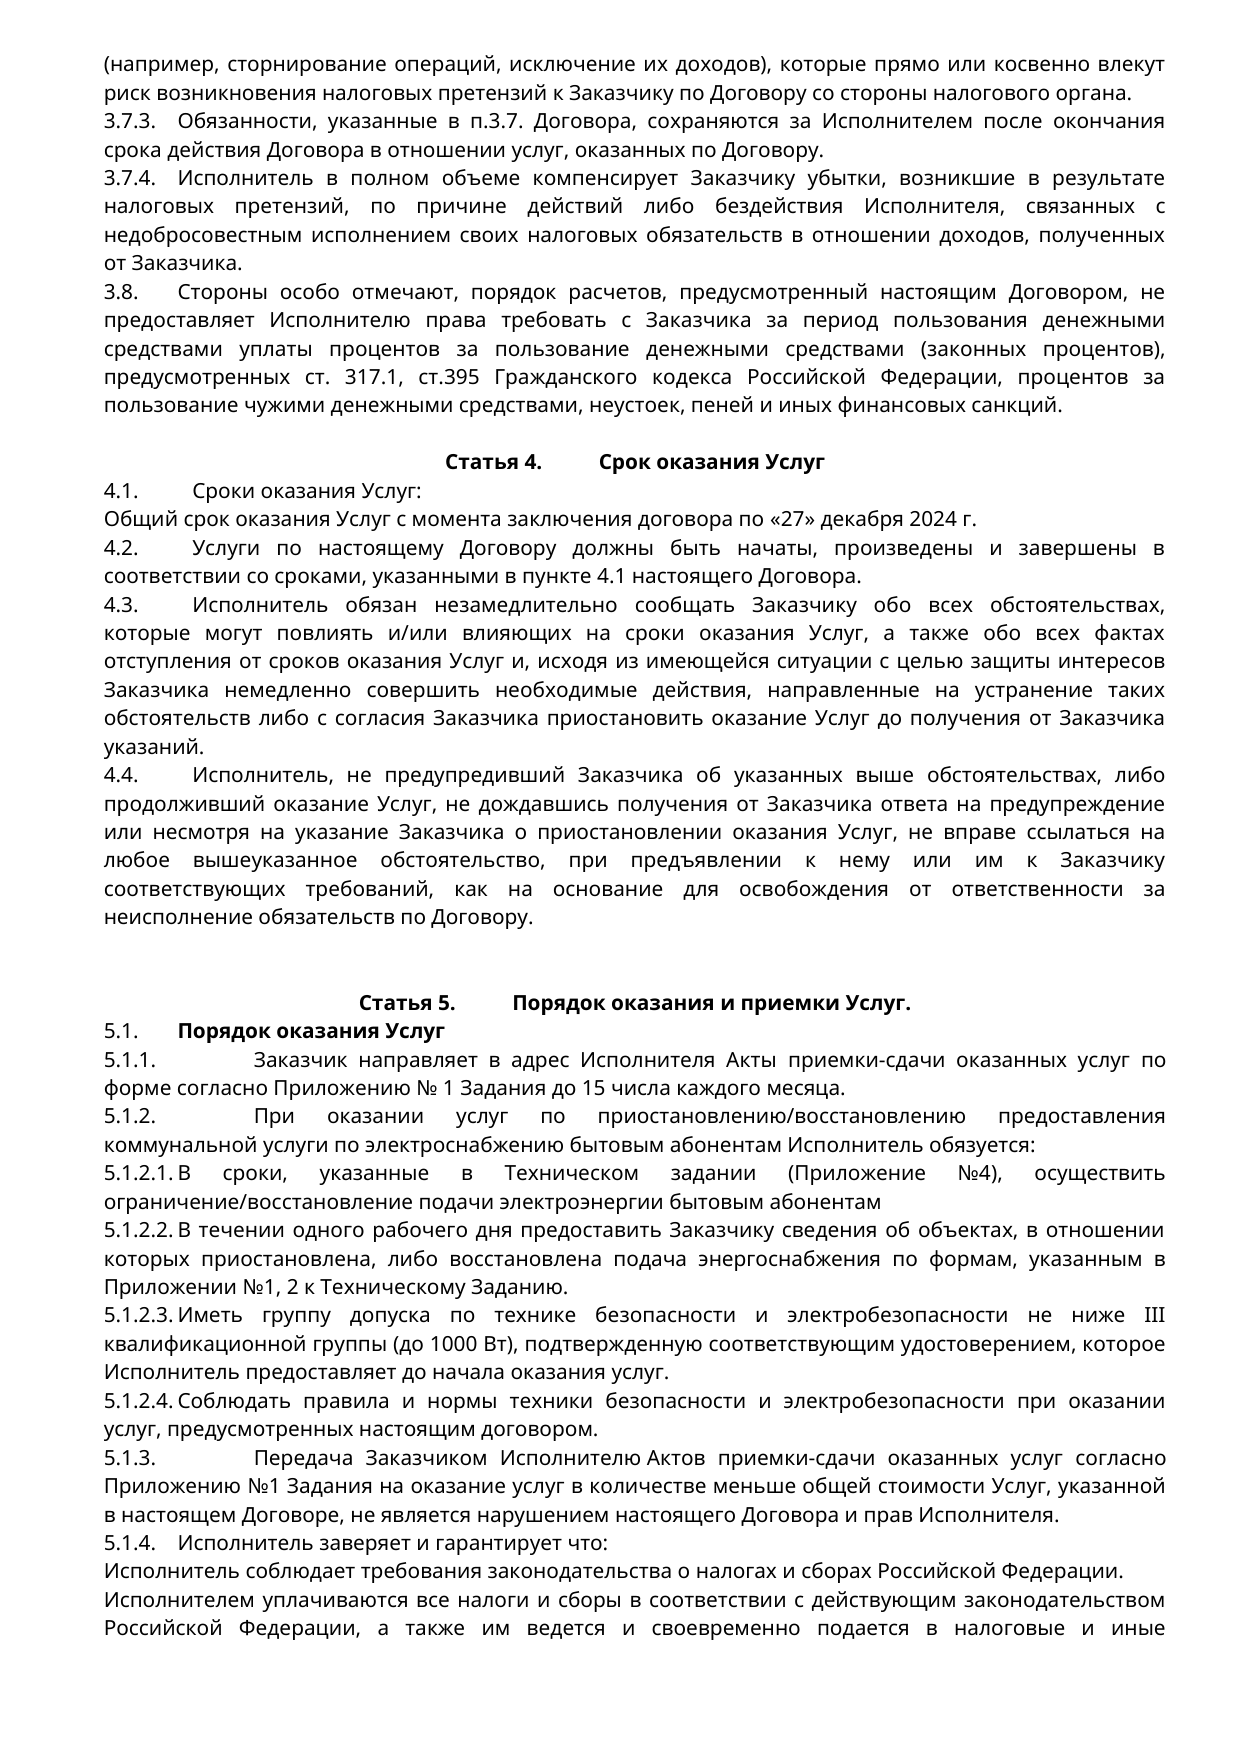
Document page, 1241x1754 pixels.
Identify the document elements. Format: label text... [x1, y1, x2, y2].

subtitle Срок оказания Услуг [103, 447, 1166, 476]
list Сроки оказания Услуг: [103, 476, 1166, 504]
list Передача Заказчиком Исполнителю Актов приемки-сдачи оказанных услуг согласно Приложению №1 Задания на оказание услуг в количестве меньше общей стоимости Услуг, указанной в настоящем Договоре, не является нарушением настоящего Договора и прав Исполнителя. [103, 1443, 1166, 1528]
list Исполнитель в полном объеме компенсирует Заказчику убытки, возникшие в результате налоговых претензий, по причине действий либо бездействия Исполнителя, связанных с недобросовестным исполнением своих налоговых обязательств в отношении доходов, полученных от Заказчика. [103, 163, 1166, 277]
list Исполнитель обязан незамедлительно сообщать Заказчику обо всех обстоятельствах, которые могут повлиять и/или влияющих на сроки оказания Услуг, а также обо всех фактах отступления от сроков оказания Услуг и, исходя из имеющейся ситуации с целью защиты интересов Заказчика немедленно совершить необходимые действия, направленные на устранение таких обстоятельств либо с согласия Заказчика приостановить оказание Услуг до получения от Заказчика указаний. [103, 590, 1166, 760]
list Исполнитель заверяет и гарантирует что: [103, 1528, 1166, 1557]
list Стороны особо отмечают, порядок расчетов, предусмотренный настоящим Договором, не предоставляет Исполнителю права требовать с Заказчика за период пользования денежными средствами уплаты процентов за пользование денежными средствами (законных процентов), предусмотренных ст. 317.1, ст.395 Гражданского кодекса Российской Федерации, процентов за пользование чужими денежными средствами, неустоек, пеней и иных финансовых санкций. [103, 277, 1166, 419]
text Исполнитель соблюдает требования законодательства о налогах и сборах Российской Федерации. [103, 1557, 1166, 1585]
text Общий срок оказания Услуг с момента заключения договора по «27» декабря 2024 г. [103, 504, 1166, 533]
list Заказчик направляет в адрес Исполнителя Акты приемки-сдачи оказанных услуг по форме согласно Приложению № 1 Задания до 15 числа каждого месяца. [103, 1045, 1166, 1102]
list Иметь группу допуска по технике безопасности и электробезопасности не ниже III квалификационной группы (до 1000 Вт), подтвержденную соответствующим удостоверением, которое Исполнитель предоставляет до начала оказания услуг. [103, 1301, 1166, 1386]
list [103, 49, 1166, 106]
list При оказании услуг по приостановлению/восстановлению предоставления коммунальной услуги по электроснабжению бытовым абонентам Исполнитель обязуется: [103, 1102, 1166, 1158]
list Соблюдать правила и нормы техники безопасности и электробезопасности при оказании услуг, предусмотренных настоящим договором. [103, 1386, 1166, 1443]
list В сроки, указанные в Техническом задании (Приложение №4), осуществить ограничение/восстановление подачи электроэнергии бытовым абонентам [103, 1158, 1166, 1215]
list Порядок оказания Услуг [103, 1016, 1166, 1045]
list Услуги по настоящему Договору должны быть начаты, произведены и завершены в соответствии со сроками, указанными в пункте 4.1 настоящего Договора. [103, 533, 1166, 590]
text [103, 1585, 1166, 1642]
list В течении одного рабочего дня предоставить Заказчику сведения об объектах, в отношении которых приостановлена, либо восстановлена подача энергоснабжения по формам, указанным в Приложении №1, 2 к Техническому Заданию. [103, 1215, 1166, 1301]
list Обязанности, указанные в п.3.7. Договора, сохраняются за Исполнителем после окончания срока действия Договора в отношении услуг, оказанных по Договору. [103, 106, 1166, 163]
subtitle Порядок оказания и приемки Услуг. [103, 988, 1166, 1016]
list Исполнитель, не предупредивший Заказчика об указанных выше обстоятельствах, либо продолживший оказание Услуг, не дождавшись получения от Заказчика ответа на предупреждение или несмотря на указание Заказчика о приостановлении оказания Услуг, не вправе ссылаться на любое вышеуказанное обстоятельство, при предъявлении к нему или им к Заказчику соответствующих требований, как на основание для освобождения от ответственности за неисполнение обязательств по Договору. [103, 760, 1166, 931]
